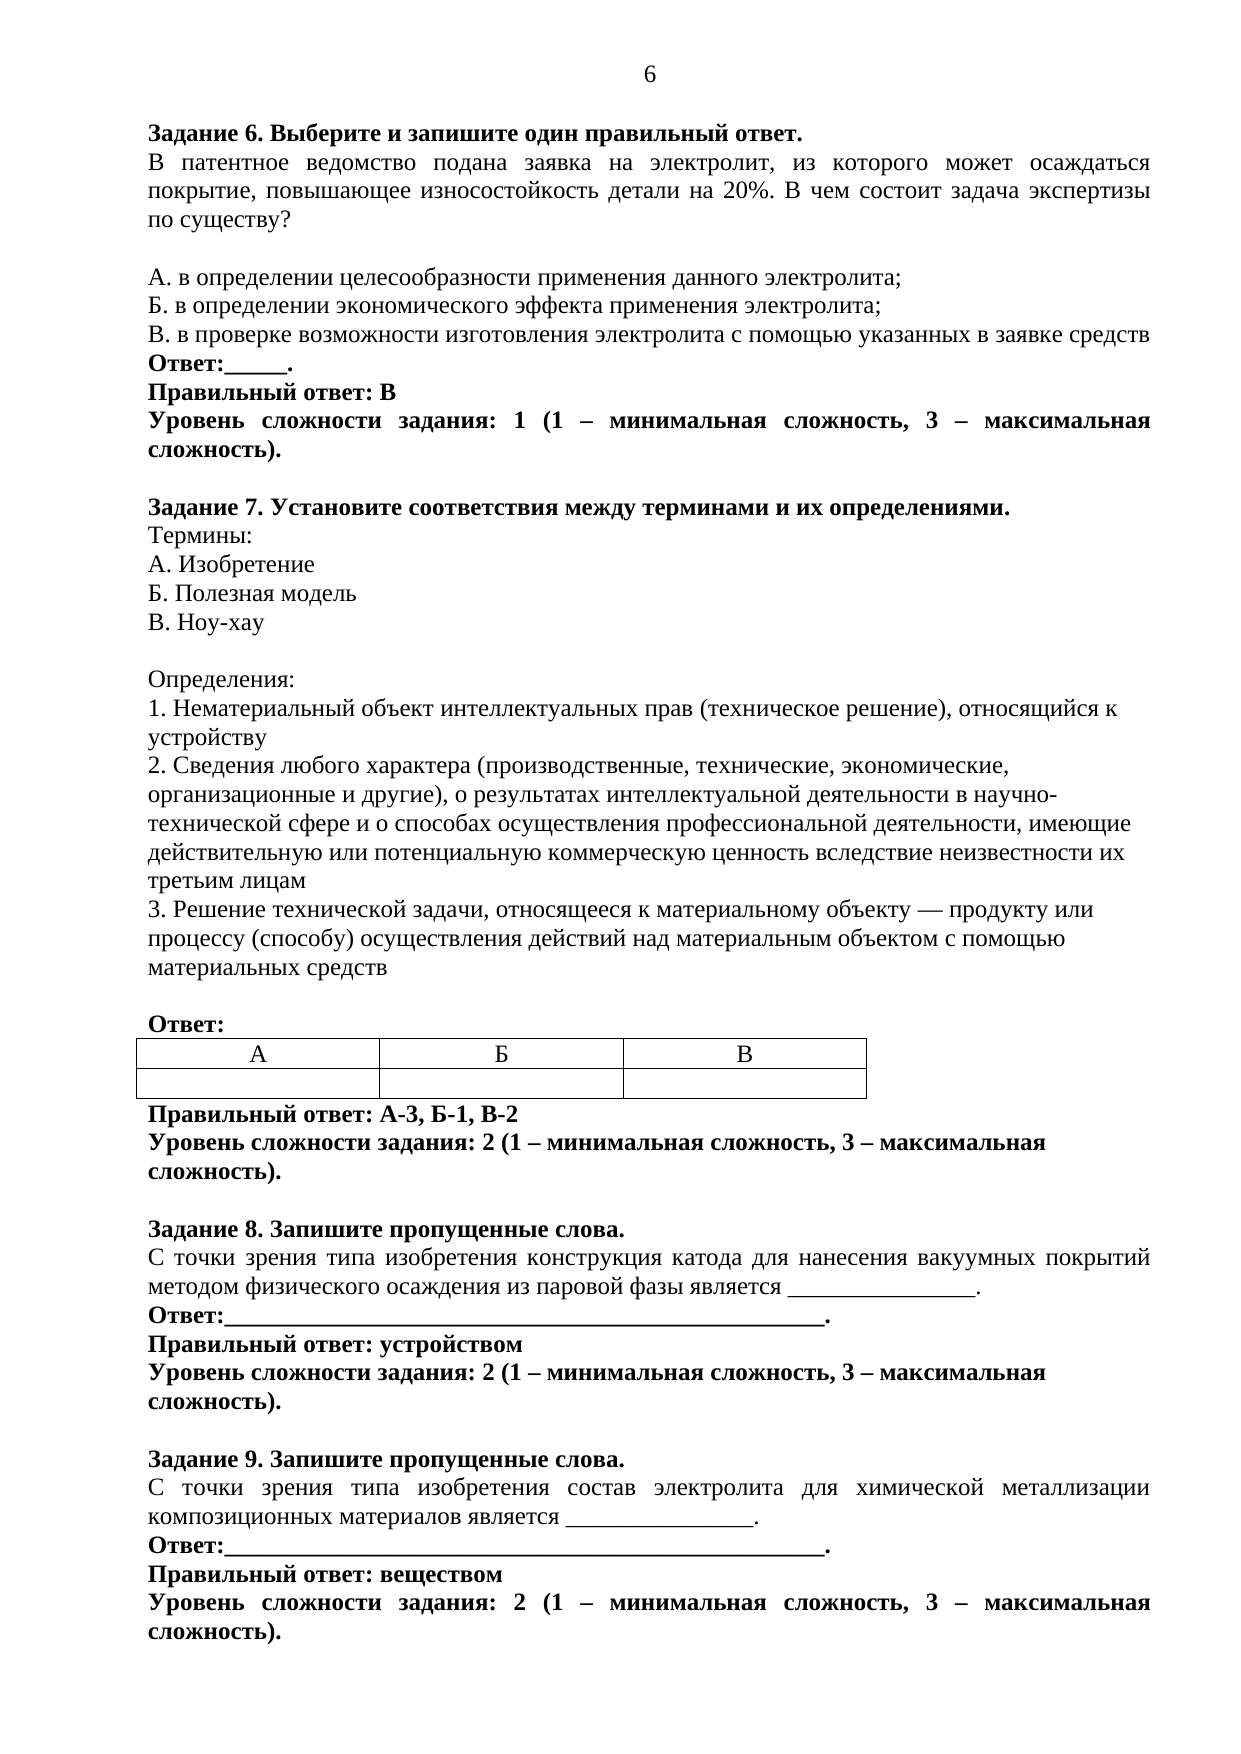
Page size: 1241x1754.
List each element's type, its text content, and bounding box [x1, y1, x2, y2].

table_cell [624, 1069, 866, 1098]
text Б. Полезная модель [148, 578, 1152, 607]
text Правильный ответ: В [148, 377, 1152, 406]
text Задание 6. Выберите и запишите один правильный ответ. [148, 118, 1152, 147]
text В патентное ведомство подана заявка на электролит, из которого может осаждаться покрытие, повышающее износостойкость детали на 20%. В чем состоит задача экспертизы по существу? [148, 147, 1152, 233]
text С точки зрения типа изобретения состав электролита для химической металлизации композиционных материалов является _______________. [148, 1472, 1152, 1530]
text В. в проверке возможности изготовления электролита с помощью указанных в заявке средств [148, 319, 1152, 348]
text Ответ: [148, 1009, 1152, 1038]
table_header А [137, 1039, 379, 1068]
text 2. Сведения любого характера (производственные, технические, экономические, организационные и другие), о результатах интеллектуальной деятельности в научно-технической сфере и о способах осуществления профессиональной деятельности, имеющие действительную или потенциальную коммерческую ценность вследствие неизвестности их третьим лицам [148, 751, 1152, 894]
table_header В [624, 1039, 866, 1068]
text Уровень сложности задания: 1 (1 – минимальная сложность, 3 – максимальная сложность). [148, 406, 1152, 463]
text Термины: [148, 521, 1152, 549]
text Задание 8. Запишите пропущенные слова. [148, 1214, 1152, 1242]
text Ответ:________________________________________________. [148, 1300, 1152, 1329]
text Ответ:________________________________________________. [148, 1530, 1152, 1559]
text Уровень сложности задания: 2 (1 – минимальная сложность, 3 – максимальная сложность). [148, 1587, 1152, 1645]
text Ответ:_____. [148, 348, 1152, 377]
text 3. Решение технической задачи, относящееся к материальному объекту — продукту или процессу (способу) осуществления действий над материальным объектом с помощью материальных средств [148, 894, 1152, 981]
text Правильный ответ: устройством [148, 1329, 1152, 1357]
text А. в определении целесообразности применения данного электролита; [148, 262, 1152, 291]
text Уровень сложности задания: 2 (1 – минимальная сложность, 3 – максимальная сложность). [148, 1357, 1152, 1415]
table_cell [137, 1069, 379, 1098]
text 1. Нематериальный объект интеллектуальных прав (техническое решение), относящийся к устройству [148, 693, 1152, 751]
text А. Изобретение [148, 549, 1152, 578]
text В. Ноу-хау [148, 607, 1152, 636]
text Правильный ответ: А-3, Б-1, В-2 [148, 1099, 1152, 1127]
text С точки зрения типа изобретения конструкция катода для нанесения вакуумных покрытий методом физического осаждения из паровой фазы является _______________. [148, 1242, 1152, 1300]
text Задание 9. Запишите пропущенные слова. [148, 1444, 1152, 1472]
table_header Б [380, 1039, 623, 1068]
text Уровень сложности задания: 2 (1 – минимальная сложность, 3 – максимальная сложность). [148, 1127, 1152, 1185]
table_cell [380, 1069, 623, 1098]
text Задание 7. Установите соответствия между терминами и их определениями. [148, 492, 1152, 521]
text Б. в определении экономического эффекта применения электролита; [148, 291, 1152, 319]
text Определения: [148, 664, 1152, 693]
text Правильный ответ: веществом [148, 1559, 1152, 1587]
